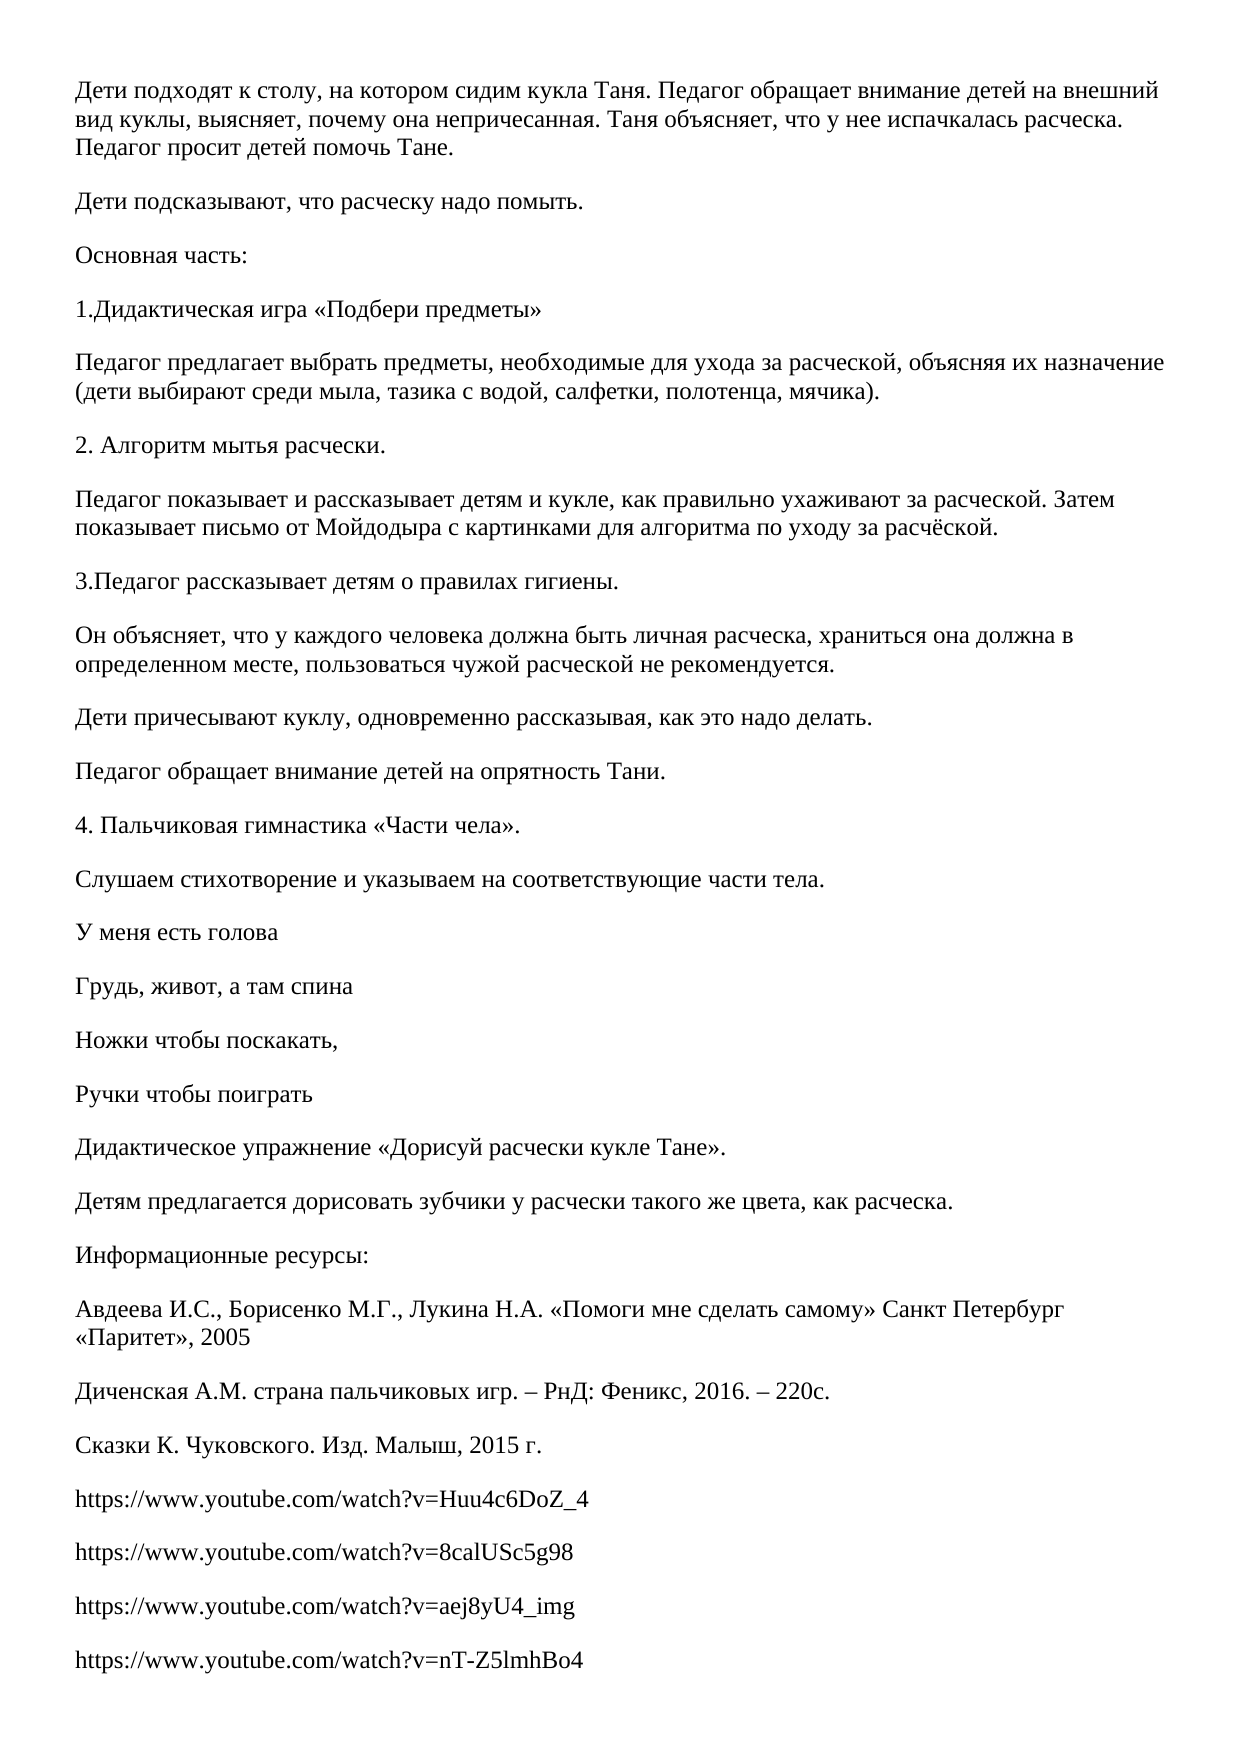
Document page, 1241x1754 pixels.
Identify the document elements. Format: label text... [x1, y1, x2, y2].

text Информационные ресурсы: [75, 1240, 1165, 1269]
text У меня есть голова [75, 917, 1165, 946]
text https://www.youtube.com/watch?v=nT-Z5lmhBo4 [75, 1645, 1165, 1674]
text Ножки чтобы поскакать, [75, 1025, 1165, 1054]
text Дидактическое упражнение «Дорисуй расчески кукле Тане». [75, 1132, 1165, 1161]
text Педагог предлагает выбрать предметы, необходимые для ухода за расческой, объясняя их назначение (дети выбирают среди мыла, тазика с водой, салфетки, полотенца, мячика). [75, 347, 1165, 405]
text Основная часть: [75, 240, 1165, 269]
text Дети причесывают куклу, одновременно рассказывая, как это надо делать. [75, 702, 1165, 731]
text Он объясняет, что у каждого человека должна быть личная расческа, храниться она должна в определенном месте, пользоваться чужой расческой не рекомендуется. [75, 620, 1165, 677]
text Ручки чтобы поиграть [75, 1079, 1165, 1107]
text Диченская А.М. страна пальчиковых игр. – РнД: Феникс, 2016. – 220с. [75, 1376, 1165, 1405]
text Авдеева И.С., Борисенко М.Г., Лукина Н.А. «Помоги мне сделать самому» Санкт Петербург «Паритет», 2005 [75, 1294, 1165, 1351]
text Дети подсказывают, что расческу надо помыть. [75, 186, 1165, 215]
text Педагог показывает и рассказывает детям и кукле, как правильно ухаживают за расческой. Затем показывает письмо от Мойдодыра с картинками для алгоритма по уходу зa расчёской. [75, 484, 1165, 541]
text https://www.youtube.com/watch?v=8calUSc5g98 [75, 1537, 1165, 1566]
text Слушаем стихотворение и указываем на соответствующие части тела. [75, 864, 1165, 892]
text Сказки К. Чуковского. Изд. Малыш, 2015 г. [75, 1430, 1165, 1459]
text Детям предлагается дорисовать зубчики у расчески такого же цвета, как расческа. [75, 1186, 1165, 1215]
text 3.Педагог рассказывает детям о правилах гигиены. [75, 566, 1165, 595]
text Грудь, живот, а там спина [75, 971, 1165, 1000]
text https://www.youtube.com/watch?v=Huu4c6DoZ_4 [75, 1484, 1165, 1512]
text 1.Дидактическая игра «Подбери предметы» [75, 294, 1165, 322]
text 2. Алгоритм мытья расчески. [75, 430, 1165, 459]
text Педагог обращает внимание детей на опрятность Тани. [75, 756, 1165, 785]
text 4. Пальчиковая гимнастика «Части чела». [75, 810, 1165, 839]
text https://www.youtube.com/watch?v=aej8yU4_img [75, 1591, 1165, 1620]
text Дети подходят к столу, на котором сидим кукла Таня. Педагог обращает внимание детей на внешний вид куклы, выясняет, почему она непричесанная. Таня объясняет, что у нее испачкалась расческа. Педагог просит детей помочь Тане. [75, 75, 1165, 161]
